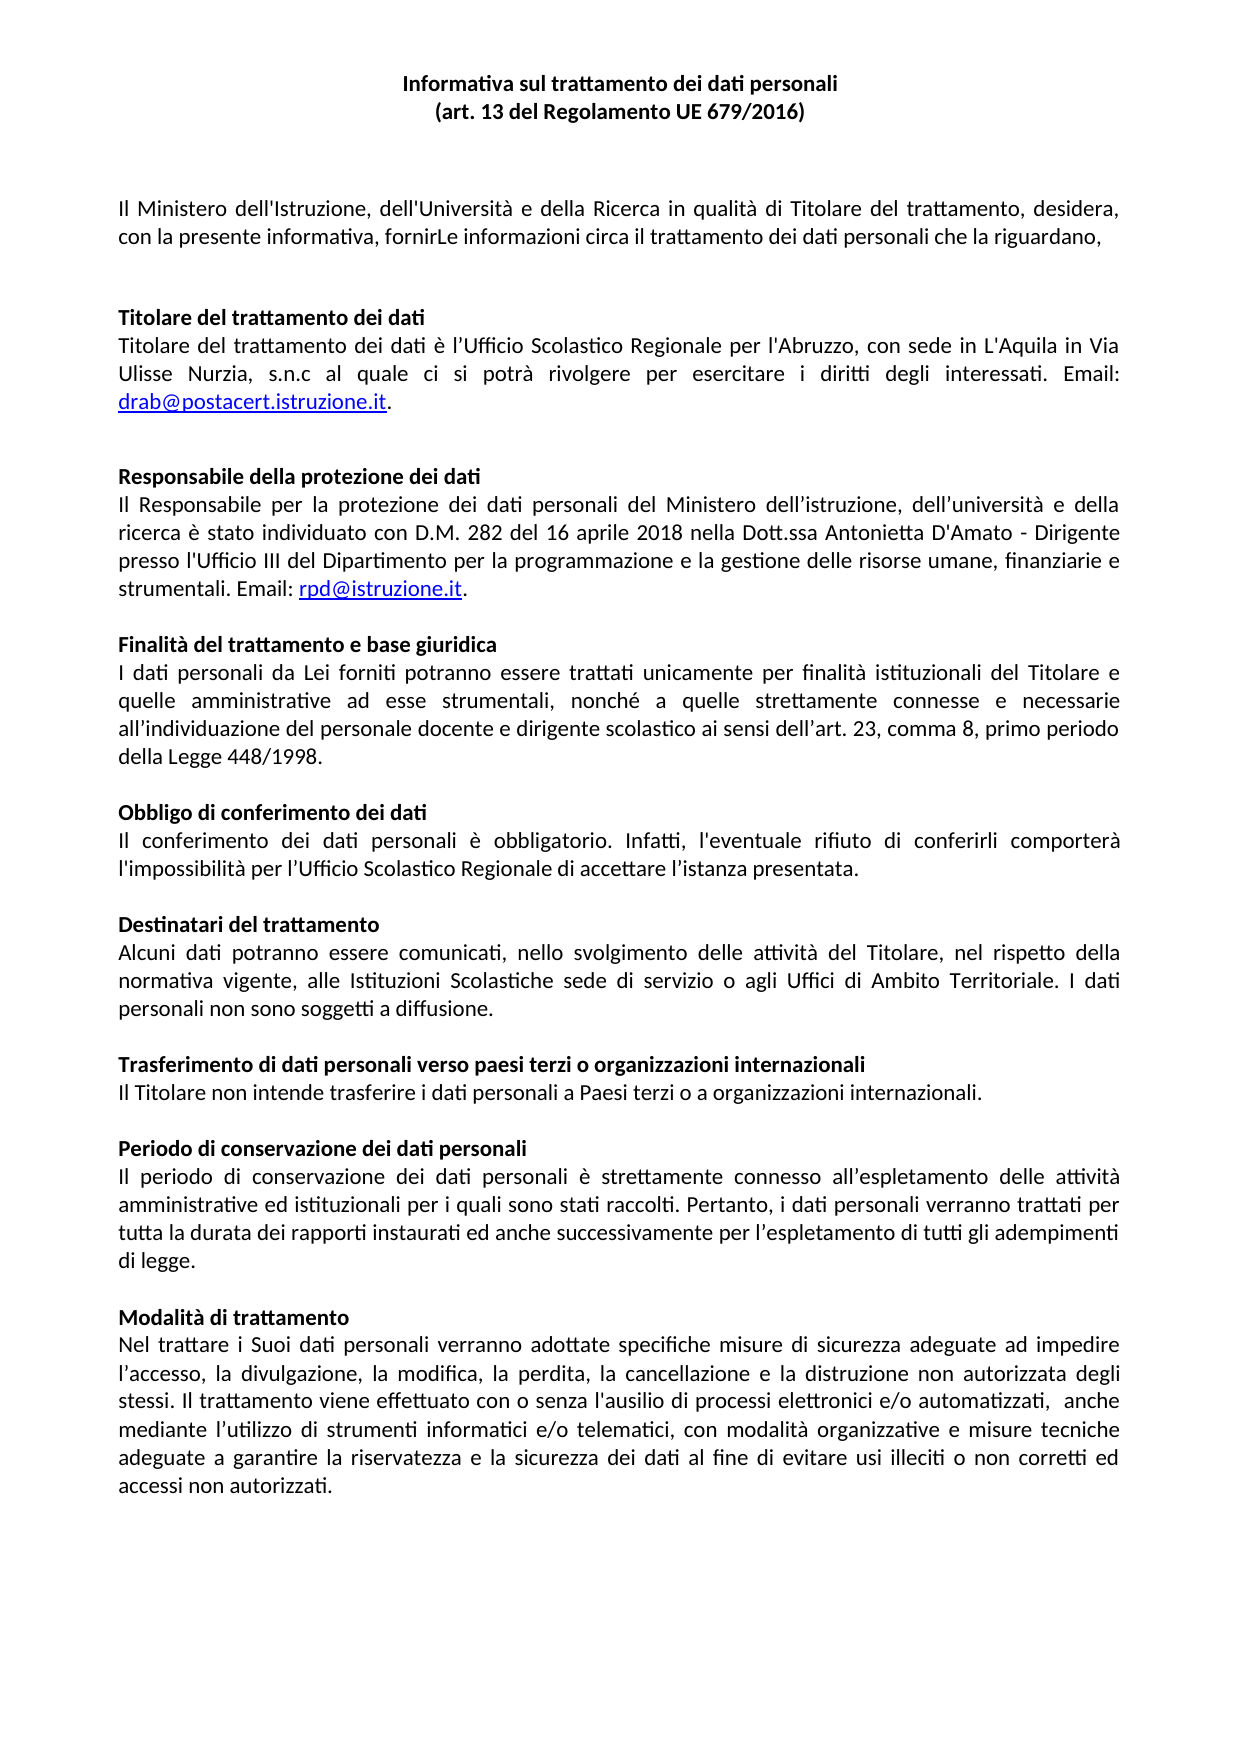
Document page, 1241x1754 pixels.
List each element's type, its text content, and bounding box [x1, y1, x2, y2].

text Il conferimento dei dati personali è obbligatorio. Infatti, l'eventuale rifiuto di conferirli comporterà l'impossibilità per l’Ufficio Scolastico Regionale di accettare l’istanza presentata. [118, 826, 1122, 882]
text Il periodo di conservazione dei dati personali è strettamente connesso all’espletamento delle attività amministrative ed istituzionali per i quali sono stati raccolti. Pertanto, i dati personali verranno trattati per tutta la durata dei rapporti instaurati ed anche successivamente per l’espletamento di tutti gli adempimenti di legge. [118, 1162, 1122, 1274]
text Titolare del trattamento dei dati è l’Ufficio Scolastico Regionale per l'Abruzzo, con sede in L'Aquila in Via Ulisse Nurzia, s.n.c al quale ci si potrà rivolgere per esercitare i diritti degli interessati. Email: drab@postacert.istruzione.it. [118, 331, 1122, 415]
text Il Responsabile per la protezione dei dati personali del Ministero dell’istruzione, dell’università e della ricerca è stato individuato con D.M. 282 del 16 aprile 2018 nella Dott.ssa Antonietta D'Amato - Dirigente presso l'Ufficio III del Dipartimento per la programmazione e la gestione delle risorse umane, finanziarie e strumentali. Email: rpd@istruzione.it. [118, 490, 1122, 602]
text Il Titolare non intende trasferire i dati personali a Paesi terzi o a organizzazioni internazionali. [118, 1078, 1122, 1106]
text Periodo di conservazione dei dati personali [118, 1134, 1122, 1162]
text Informativa sul trattamento dei dati personali [118, 69, 1122, 97]
text Destinatari del trattamento [118, 910, 1122, 938]
text Titolare del trattamento dei dati [118, 303, 1122, 331]
text Finalità del trattamento e base giuridica [118, 630, 1122, 658]
text (art. 13 del Regolamento UE 679/2016) [118, 97, 1122, 125]
text Nel trattare i Suoi dati personali verranno adottate specifiche misure di sicurezza adeguate ad impedire l’accesso, la divulgazione, la modifica, la perdita, la cancellazione e la distruzione non autorizzata degli stessi. Il trattamento viene effettuato con o senza l'ausilio di processi elettronici e/o automatizzati, anche mediante l’utilizzo di strumenti informatici e/o telematici, con modalità organizzative e misure tecniche adeguate a garantire la riservatezza e la sicurezza dei dati al fine di evitare usi illeciti o non corretti ed accessi non autorizzati. [118, 1331, 1122, 1499]
text Alcuni dati potranno essere comunicati, nello svolgimento delle attività del Titolare, nel rispetto della normativa vigente, alle Istituzioni Scolastiche sede di servizio o agli Uffici di Ambito Territoriale. I dati personali non sono soggetti a diffusione. [118, 938, 1122, 1022]
text Modalità di trattamento [118, 1303, 1122, 1331]
text Il Ministero dell'Istruzione, dell'Università e della Ricerca in qualità di Titolare del trattamento, desidera, con la presente informativa, fornirLe informazioni circa il trattamento dei dati personali che la riguardano, [118, 194, 1122, 250]
text I dati personali da Lei forniti potranno essere trattati unicamente per finalità istituzionali del Titolare e quelle amministrative ad esse strumentali, nonché a quelle strettamente connesse e necessarie all’individuazione del personale docente e dirigente scolastico ai sensi dell’art. 23, comma 8, primo periodo della Legge 448/1998. [118, 658, 1122, 770]
text Obbligo di conferimento dei dati [118, 798, 1122, 826]
text Responsabile della protezione dei dati [118, 462, 1122, 490]
text Trasferimento di dati personali verso paesi terzi o organizzazioni internazionali [118, 1050, 1122, 1078]
